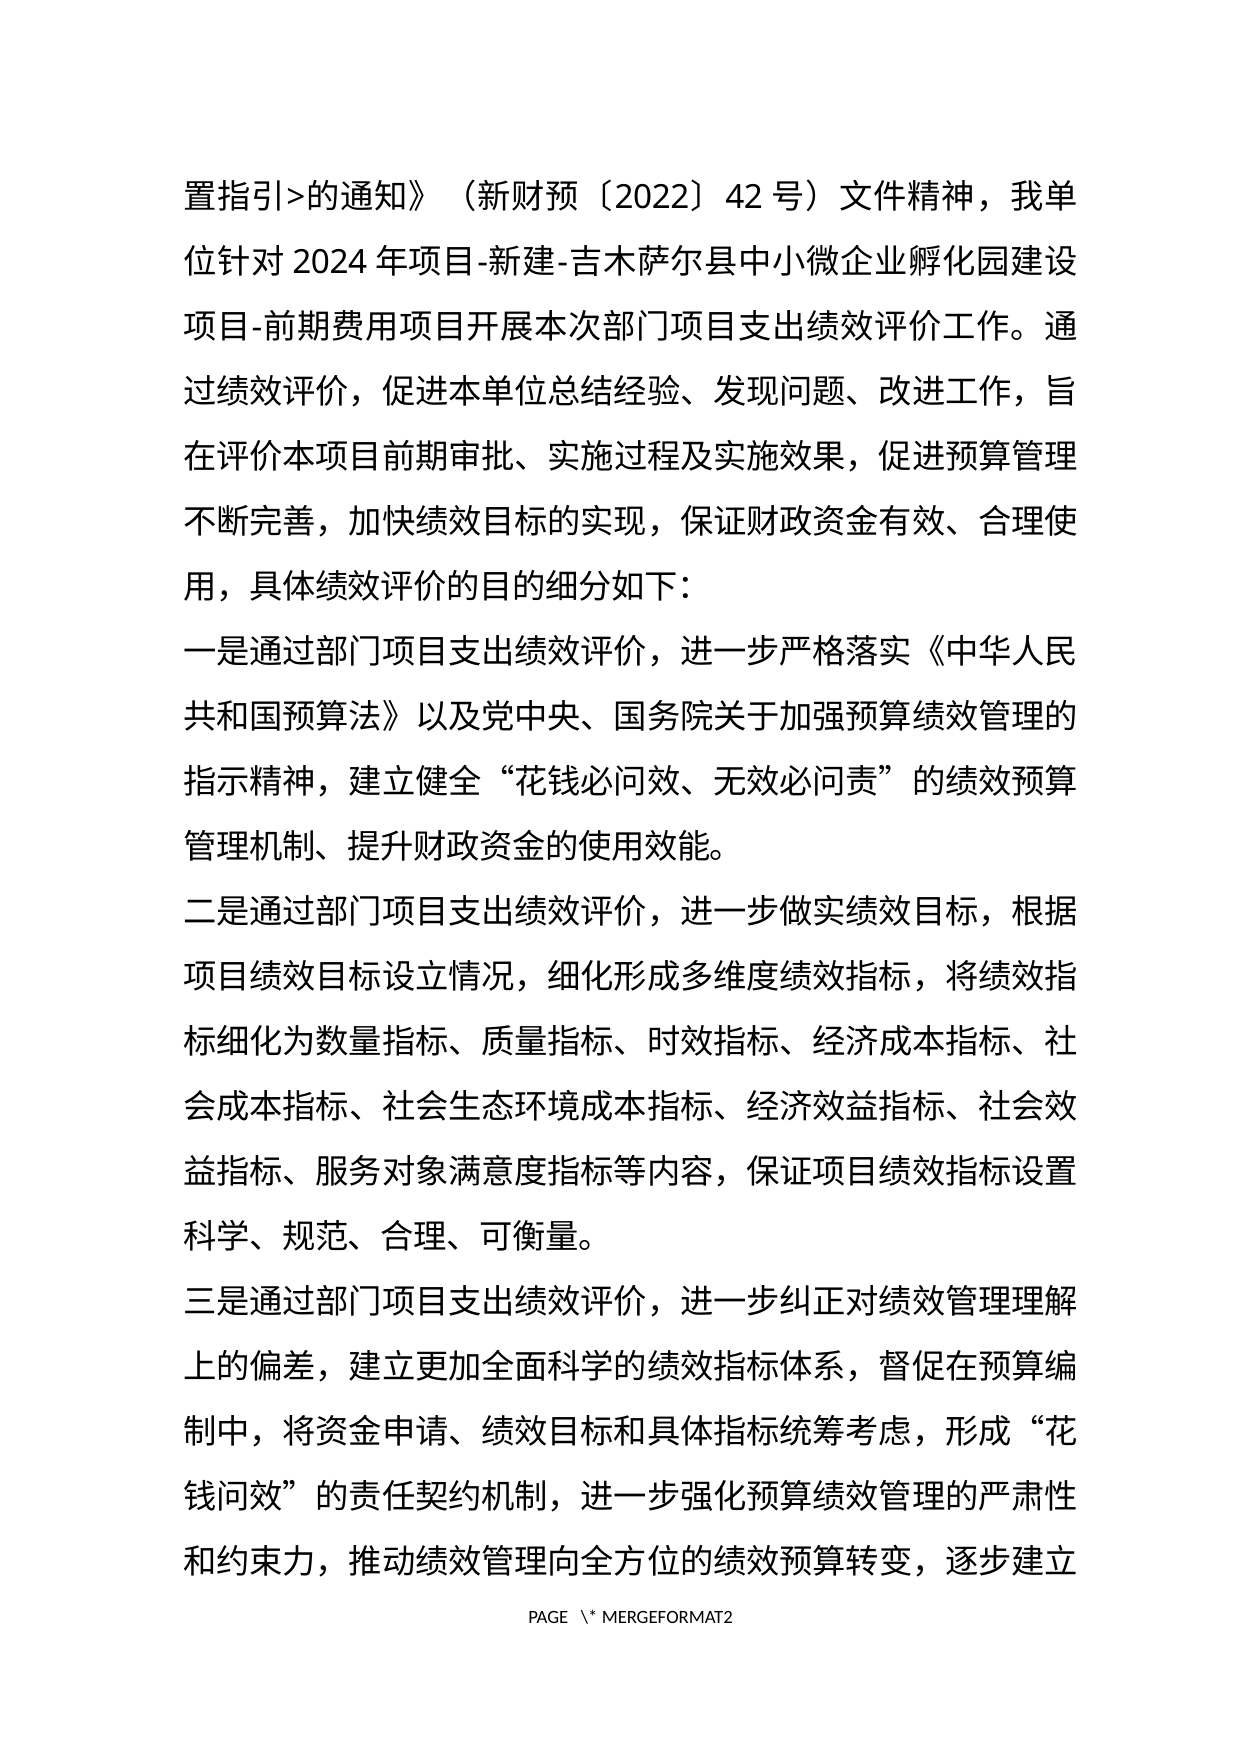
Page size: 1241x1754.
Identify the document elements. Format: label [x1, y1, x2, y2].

text [183, 162, 1078, 1592]
